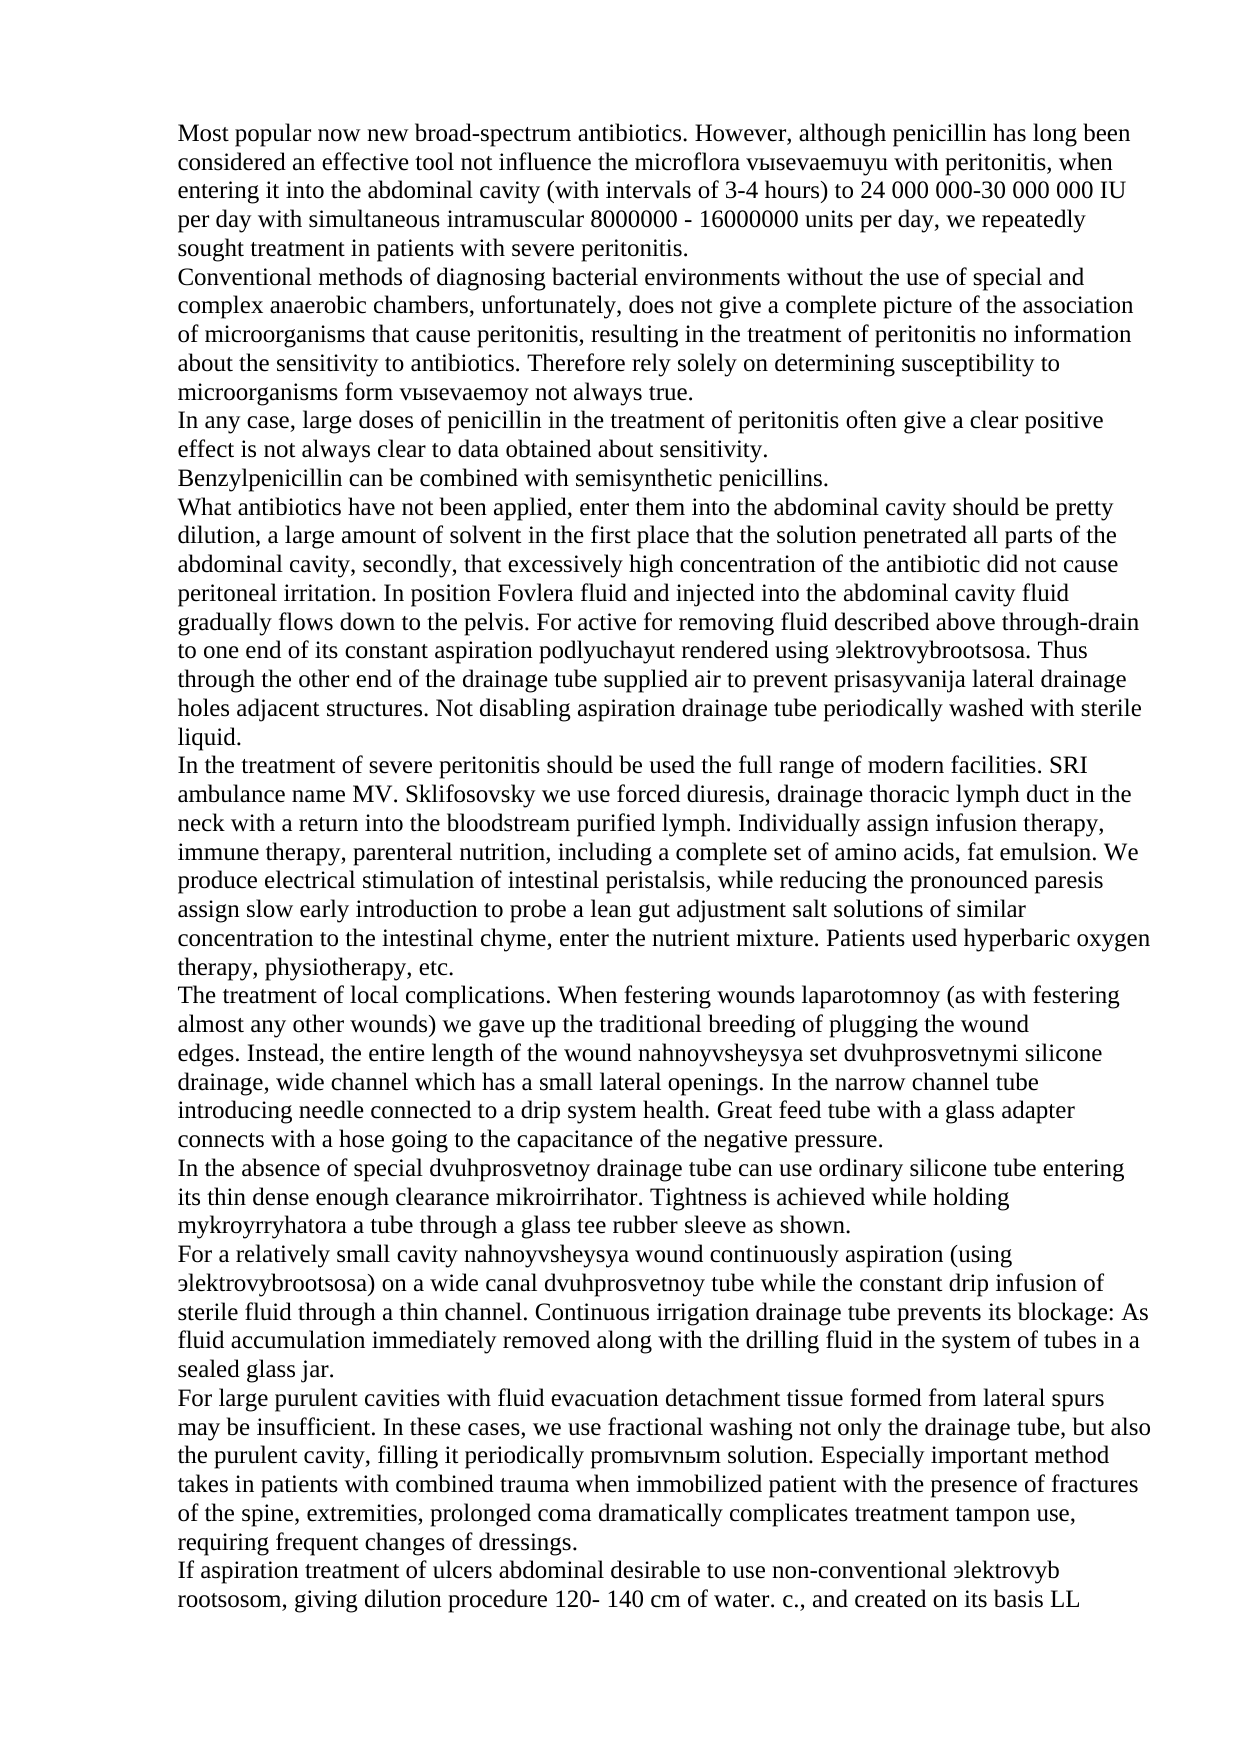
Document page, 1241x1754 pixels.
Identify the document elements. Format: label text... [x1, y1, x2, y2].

text For a relatively small cavity nahnoyvsheysya wound continuously aspiration (using эlektrovybrootsosa) on a wide canal dvuhprosvetnoy tube while the constant drip infusion of sterile fluid through a thin channel. Continuous irrigation drainage tube prevents its blockage: As fluid accumulation immediately removed along with the drilling fluid in the system of tubes in a sealed glass jar. [177, 1239, 1152, 1383]
text Conventional methods of diagnosing bacterial environments without the use of special and complex anaerobic chambers, unfortunately, does not give a complete picture of the association of microorganisms that cause peritonitis, resulting in the treatment of peritonitis no information about the sensitivity to antibiotics. Therefore rely solely on determining susceptibility to microorganisms form vыsevaemoy not always true. [177, 262, 1152, 406]
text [177, 1556, 1152, 1613]
text The treatment of local complications. When festering wounds laparotomnoy (as with festering almost any other wounds) we gave up the traditional breeding of plugging the wound edges. Instead, the entire length of the wound nahnoyvsheysya set dvuhprosvetnymi silicone drainage, wide channel which has a small lateral openings. In the narrow channel tube introducing needle connected to a drip system health. Great feed tube with a glass adapter connects with a hose going to the capacitance of the negative pressure. [177, 981, 1152, 1153]
text For large purulent cavities with fluid evacuation detachment tissue formed from lateral spurs may be insufficient. In these cases, we use fractional washing not only the drainage tube, but also the purulent cavity, filling it periodically promыvnыm solution. Especially important method takes in patients with combined trauma when immobilized patient with the presence of fractures of the spine, extremities, prolonged coma dramatically complicates treatment tampon use, requiring frequent changes of dressings. [177, 1383, 1152, 1556]
text Benzylpenicillin can be combined with semisynthetic penicillins. [177, 463, 1152, 492]
text What antibiotics have not been applied, enter them into the abdominal cavity should be pretty dilution, a large amount of solvent in the first place that the solution penetrated all parts of the abdominal cavity, secondly, that excessively high concentration of the antibiotic did not cause peritoneal irritation. In position Fovlera fluid and injected into the abdominal cavity fluid gradually flows down to the pelvis. For active for removing fluid described above through-drain to one end of its constant aspiration podlyuchayut rendered using эlektrovybrootsosa. Thus through the other end of the drainage tube supplied air to prevent prisasyvanija lateral drainage holes adjacent structures. Not disabling aspiration drainage tube periodically washed with sterile liquid. [177, 492, 1152, 751]
text Most popular now new broad-spectrum antibiotics. However, although penicillin has long been considered an effective tool not influence the microflora vыsevaemuyu with peritonitis, when entering it into the abdominal cavity (with intervals of 3-4 hours) to 24 000 000-30 000 000 IU per day with simultaneous intramuscular 8000000 - 16000000 units per day, we repeatedly sought treatment in patients with severe peritonitis. [177, 118, 1152, 262]
text In the treatment of severe peritonitis should be used the full range of modern facilities. SRI ambulance name MV. Sklifosovsky we use forced diuresis, drainage thoracic lymph duct in the neck with a return into the bloodstream purified lymph. Individually assign infusion therapy, immune therapy, parenteral nutrition, including a complete set of amino acids, fat emulsion. We produce electrical stimulation of intestinal peristalsis, while reducing the pronounced paresis assign slow early introduction to probe a lean gut adjustment salt solutions of similar concentration to the intestinal chyme, enter the nutrient mixture. Patients used hyperbaric oxygen therapy, physiotherapy, etc. [177, 751, 1152, 981]
text In the absence of special dvuhprosvetnoy drainage tube can use ordinary silicone tube entering its thin dense enough clearance mikroirrihator. Tightness is achieved while holding mykroyrryhatora a tube through a glass tee rubber sleeve as shown. [177, 1153, 1152, 1239]
text In any case, large doses of penicillin in the treatment of peritonitis often give a clear positive effect is not always clear to data obtained about sensitivity. [177, 406, 1152, 463]
